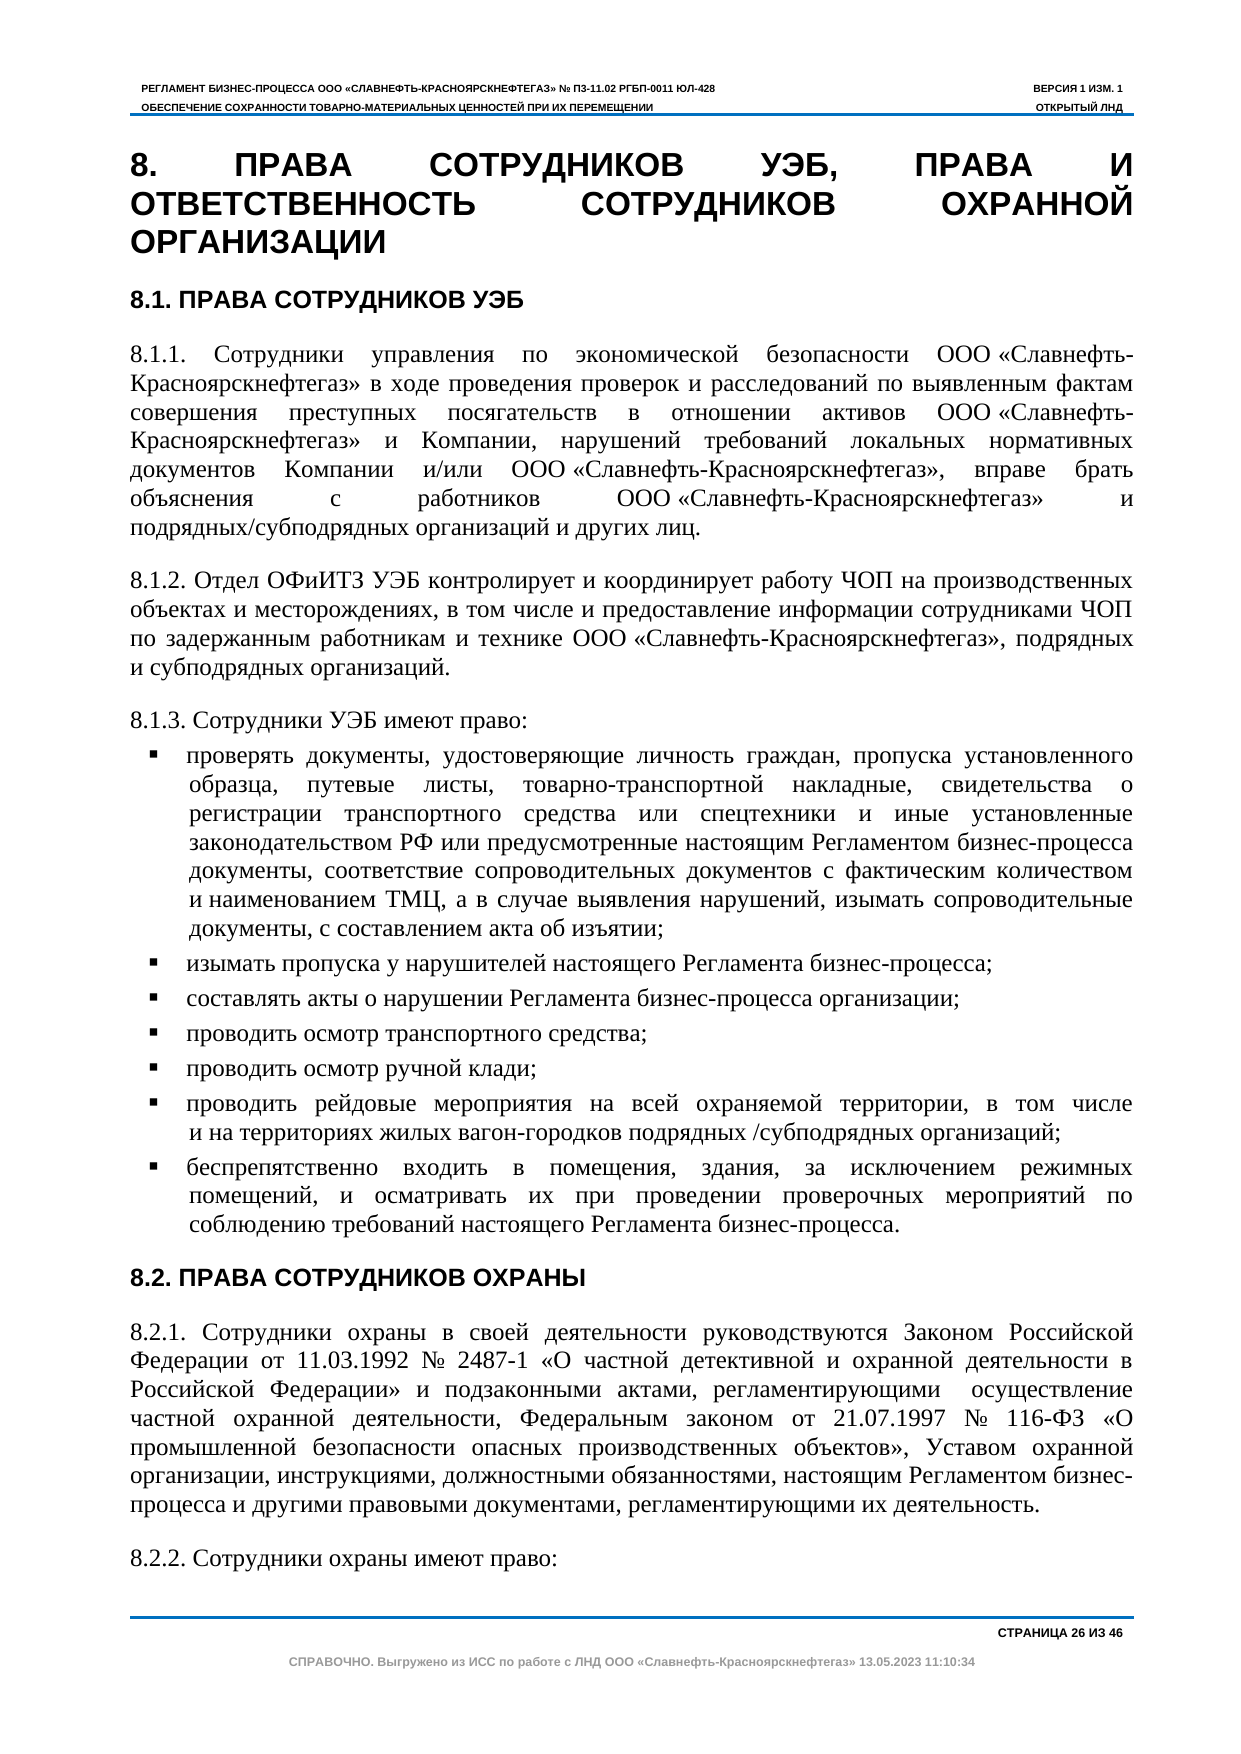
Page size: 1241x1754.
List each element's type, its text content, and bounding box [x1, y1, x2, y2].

list проводить рейдовые мероприятия на всей охраняемой территории, в том числе и на территориях жилых вагон-городков подрядных /субподрядных организаций; [148, 1088, 1134, 1145]
text 8.1.2. Отдел ОФиИТЗ УЭБ контролирует и координирует работу ЧОП на производственных объектах и месторождениях, в том числе и предоставление информации сотрудниками ЧОП по задержанным работникам и технике ООО «Славнефть-Красноярскнефтегаз», подрядных и субподрядных организаций. [130, 565, 1134, 680]
list беспрепятственно входить в помещения, здания, за исключением режимных помещений, и осматривать их при проведении проверочных мероприятий по соблюдению требований настоящего Регламента бизнес-процесса. [148, 1152, 1134, 1238]
subtitle 8.2. ПРАВА СОТРУДНИКОВ ОХРАНЫ [130, 1263, 1134, 1292]
list проверять документы, удостоверяющие личность граждан, пропуска установленного образца, путевые листы, товарно-транспортной накладные, свидетельства о регистрации транспортного средства или спецтехники и иные установленные законодательством РФ или предусмотренные настоящим Регламентом бизнес-процесса документы, соответствие сопроводительных документов с фактическим количеством и наименованием ТМЦ, а в случае выявления нарушений, изымать сопроводительные документы, с составлением акта об изъятии; [148, 740, 1134, 942]
subtitle 8.1. ПРАВА СОТРУДНИКОВ УЭБ [130, 285, 1134, 314]
list проводить осмотр ручной клади; [148, 1053, 1134, 1082]
list проводить осмотр транспортного средства; [148, 1018, 1134, 1047]
list изымать пропуска у нарушителей настоящего Регламента бизнес-процесса; [148, 948, 1134, 977]
text 8.2.1. Сотрудники охраны в своей деятельности руководствуются Законом Российской Федерации от 11.03.1992 № 2487-1 «О частной детективной и охранной деятельности в Российской Федерации» и подзаконными актами, регламентирующими осуществление частной охранной деятельности, Федеральным законом от 21.07.1997 № 116-ФЗ «О промышленной безопасности опасных производственных объектов», Уставом охранной организации, инструкциями, должностными обязанностями, настоящим Регламентом бизнес-процесса и другими правовыми документами, регламентирующими их деятельность. [130, 1317, 1134, 1518]
subtitle 8. ПРАВА СОТРУДНИКОВ УЭБ, ПРАВА И ОТВЕТСТВЕННОСТЬ СОТРУДНИКОВ ОХРАННОЙ ОРГАНИЗАЦИИ [130, 145, 1134, 260]
text 8.2.2. Сотрудники охраны имеют право: [130, 1543, 1134, 1572]
text 8.1.3. Сотрудники УЭБ имеют право: [130, 705, 1134, 734]
list составлять акты о нарушении Регламента бизнес-процесса организации; [148, 983, 1134, 1012]
text 8.1.1. Сотрудники управления по экономической безопасности ООО «Славнефть-Красноярскнефтегаз» в ходе проведения проверок и расследований по выявленным фактам совершения преступных посягательств в отношении активов ООО «Славнефть-Красноярскнефтегаз» и Компании, нарушений требований локальных нормативных документов Компании и/или ООО «Славнефть-Красноярскнефтегаз», вправе брать объяснения с работников ООО «Славнефть-Красноярскнефтегаз» и подрядных/субподрядных организаций и других лиц. [130, 339, 1134, 540]
